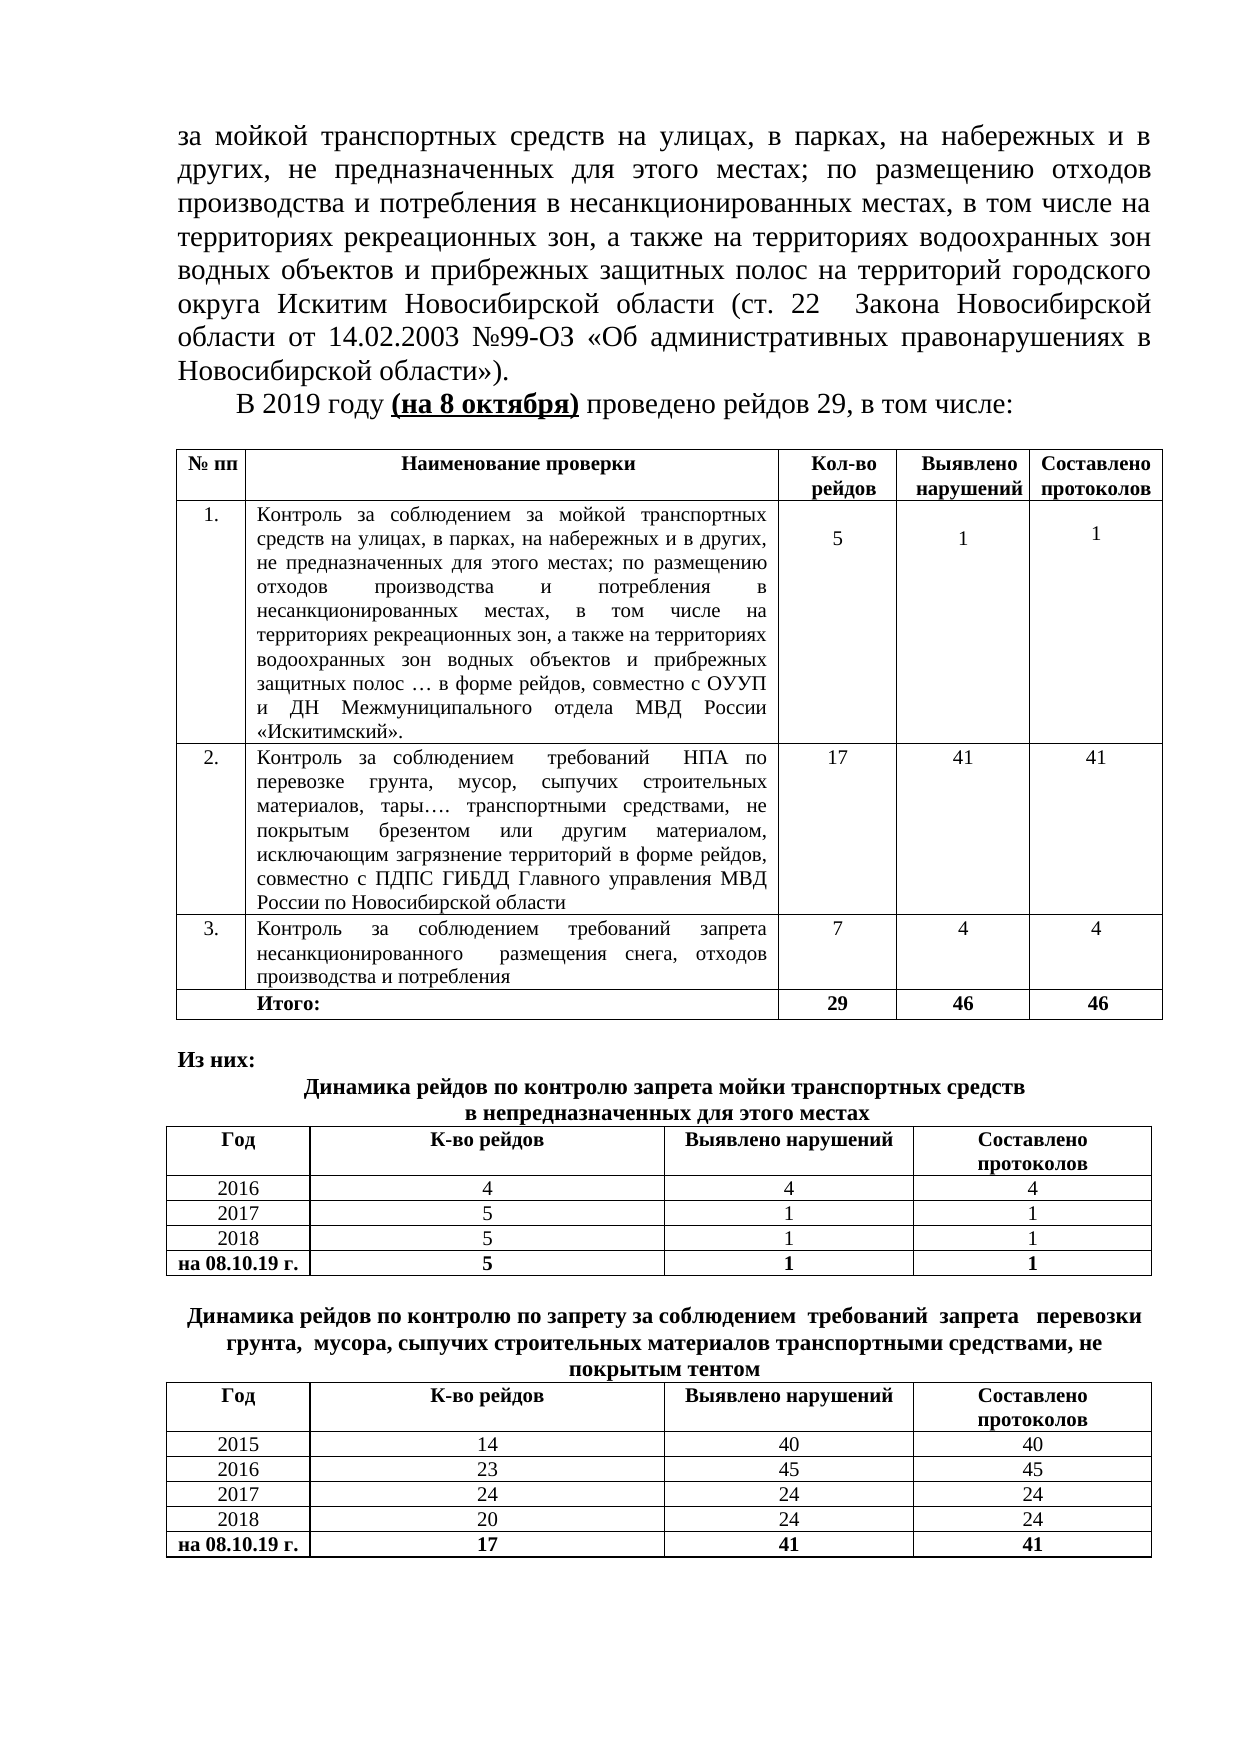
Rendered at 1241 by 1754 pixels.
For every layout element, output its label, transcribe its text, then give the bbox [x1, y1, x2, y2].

table_cell 17 [311, 1532, 664, 1556]
table_header Составлено протоколов [914, 1383, 1151, 1431]
table_cell 5 [311, 1226, 664, 1250]
table_cell 24 [665, 1482, 913, 1506]
table_cell 29 [779, 990, 896, 1019]
table_cell 41 [665, 1532, 913, 1556]
table_cell 1 [1030, 501, 1162, 743]
text в непредназначенных для этого местах [177, 1099, 1152, 1126]
table_header Выявлено нарушений [665, 1127, 913, 1175]
table_header Год [167, 1383, 309, 1431]
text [177, 118, 1152, 386]
table_cell на 08.10.19 г. [167, 1251, 309, 1275]
table_header Год [167, 1127, 309, 1175]
table_cell 1 [914, 1201, 1151, 1225]
table_cell 1 [665, 1201, 913, 1225]
text В 2019 году (на 8 октября) проведено рейдов 29, в том числе: [177, 386, 1152, 420]
table_cell 1 [914, 1226, 1151, 1250]
table_header Наименование проверки [246, 450, 778, 499]
table_cell Итого: [245, 990, 778, 1019]
table_cell 24 [311, 1482, 664, 1506]
table_cell 14 [311, 1432, 664, 1456]
table_cell 2017 [167, 1482, 309, 1506]
table_cell 24 [914, 1507, 1151, 1531]
table_cell 46 [897, 990, 1029, 1019]
table_cell [177, 990, 245, 1019]
table_cell 23 [311, 1457, 664, 1481]
table_cell 2016 [167, 1457, 309, 1481]
table_cell 5 [779, 501, 896, 743]
table_header К-во рейдов [311, 1127, 664, 1175]
table_cell 3. [177, 915, 245, 988]
table_cell 7 [779, 915, 896, 988]
table_cell 1 [914, 1251, 1151, 1275]
table_cell 2. [177, 744, 245, 914]
table_header Выявлено нарушений [897, 450, 1029, 499]
table_cell 2018 [167, 1226, 309, 1250]
table_cell 45 [665, 1457, 913, 1481]
table_cell 464 464846 [1030, 990, 1162, 1019]
table_cell 17 [779, 744, 896, 914]
table_cell 40 [665, 1432, 913, 1456]
table_cell 1. [177, 501, 245, 743]
table_cell 1 [665, 1226, 913, 1250]
table_cell 5 [311, 1201, 664, 1225]
table_header Составлено протоколов [914, 1127, 1151, 1175]
text Динамика рейдов по контролю по запрету за соблюдением требований запрета перевозки грунта, мусора, сыпучих строительных материалов транспортными средствами, не покрытым тентом [177, 1303, 1152, 1382]
table_header Выявлено нарушений [665, 1383, 913, 1431]
table_cell 40 [914, 1432, 1151, 1456]
table_cell 4 [914, 1176, 1151, 1200]
table_cell на 08.10.19 г. [167, 1532, 309, 1556]
table_header Кол-во рейдов [779, 450, 896, 499]
table_cell Контроль за соблюдением за мойкой транспортных средств на улицах, в парках, на набережных и в других, не предназначенных для этого местах; по размещению отходов производства и потребления в несанкционированных местах, в том числе на территориях рекреационных зон, а также на территориях водоохранных зон водных объектов и прибрежных защитных полос … в форме рейдов, совместно с ОУУП и ДН Межмуниципального отдела МВД России «Искитимский». [246, 501, 778, 743]
table_cell 24 [914, 1482, 1151, 1506]
table_cell 1 [897, 501, 1029, 743]
table_cell 5 [311, 1251, 664, 1275]
table_cell 2017 [167, 1201, 309, 1225]
text Динамика рейдов по контролю запрета мойки транспортных средств [177, 1073, 1152, 1099]
table_cell 41 [914, 1532, 1151, 1556]
table_cell 1 [665, 1251, 913, 1275]
table_header Составлено протоколов [1030, 450, 1162, 499]
table_cell 41 [897, 744, 1029, 914]
table_cell Контроль за соблюдением требований запрета несанкционированного размещения снега, отходов производства и потребления [246, 915, 778, 988]
table_cell 2016 [167, 1176, 309, 1200]
table_cell 4 [1030, 915, 1162, 988]
text Из них: [177, 1047, 1152, 1073]
table_cell 2018 [167, 1507, 309, 1531]
table_cell 24 [665, 1507, 913, 1531]
table_cell 41 [1030, 744, 1162, 914]
table_cell 20 [311, 1507, 664, 1531]
table_cell 4 [311, 1176, 664, 1200]
table_cell 45 [914, 1457, 1151, 1481]
table_header № пп [177, 450, 245, 499]
table_cell 4 [897, 915, 1029, 988]
table_cell 2015 [167, 1432, 309, 1456]
table_cell 4 [665, 1176, 913, 1200]
table_cell Контроль за соблюдением требований НПА по перевозке грунта, мусор, сыпучих строительных материалов, тары…. транспортными средствами, не покрытым брезентом или другим материалом, исключающим загрязнение территорий в форме рейдов, совместно с ПДПС ГИБДД Главного управления МВД России по Новосибирской области [246, 744, 778, 914]
table_header К-во рейдов [311, 1383, 664, 1431]
